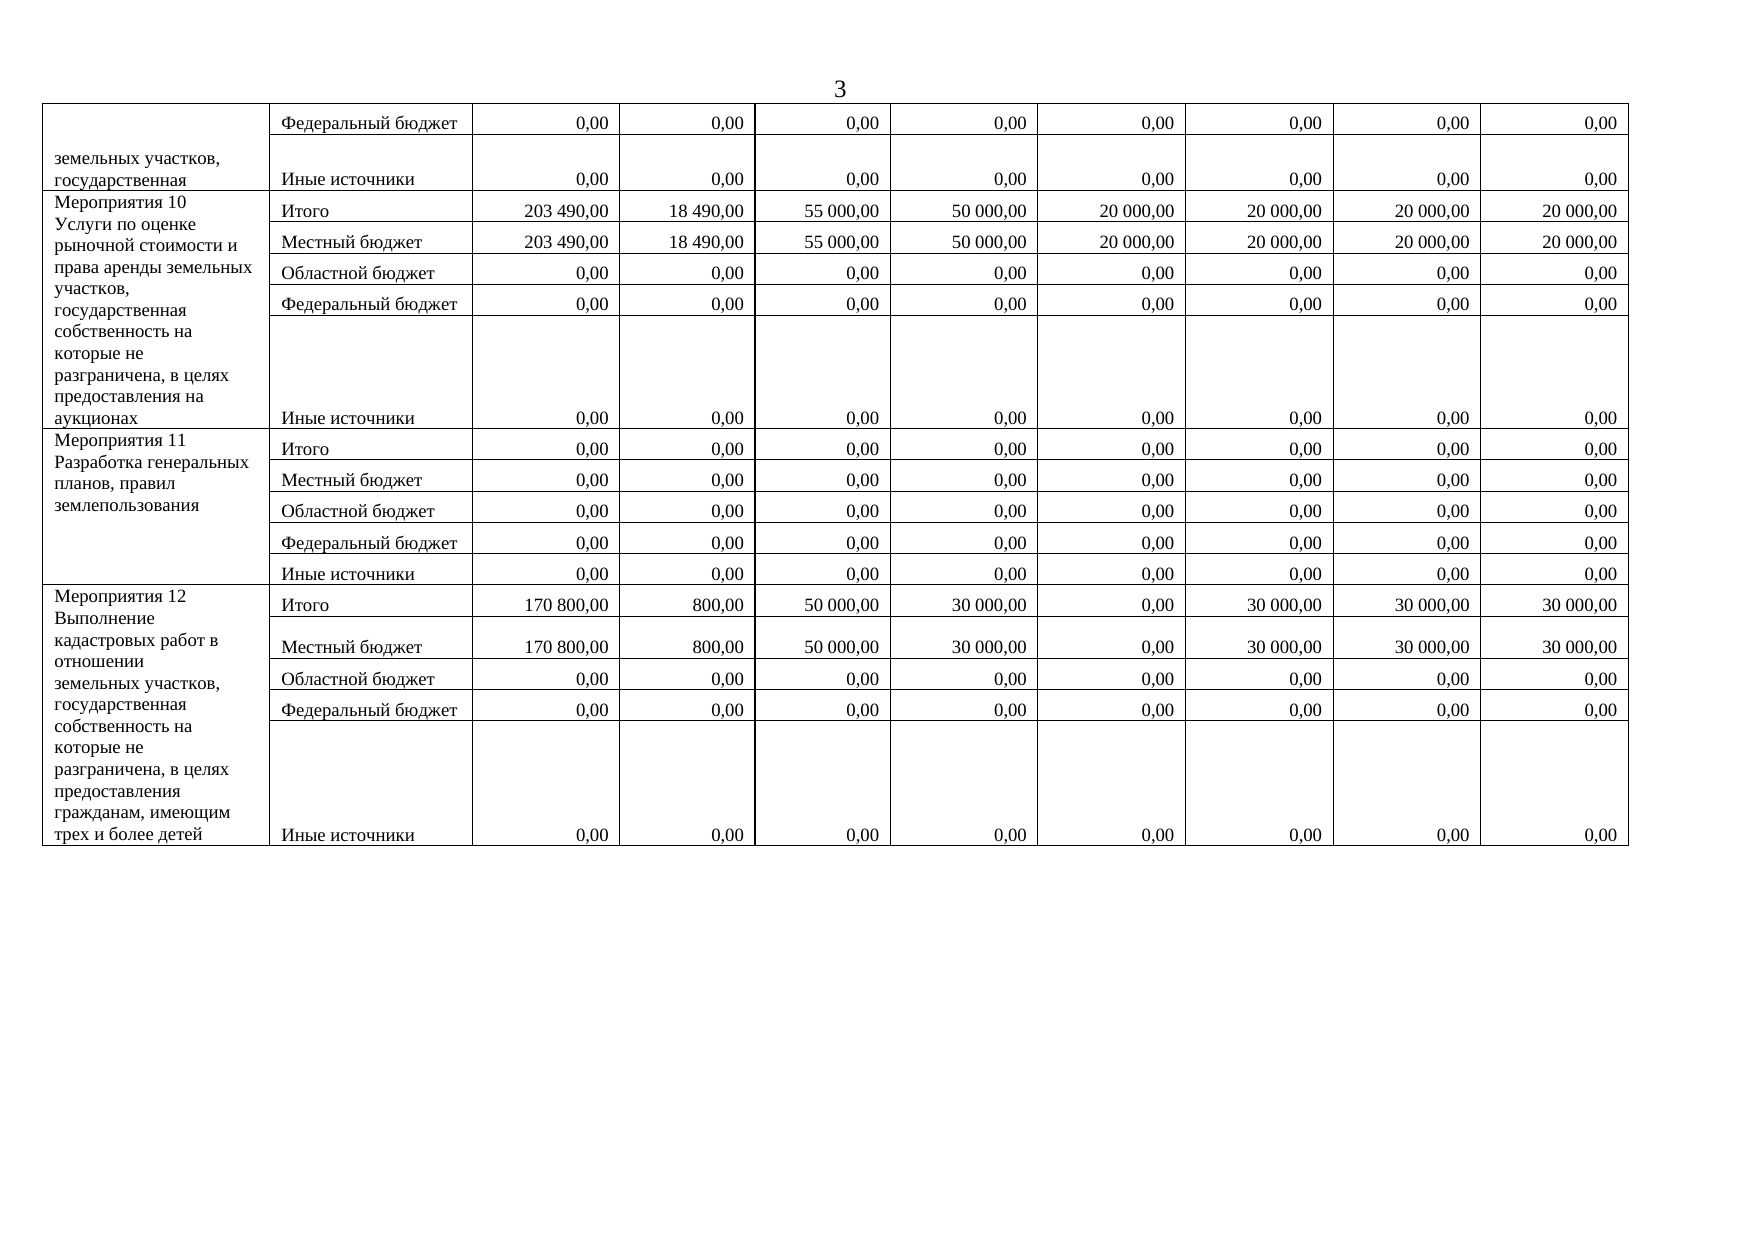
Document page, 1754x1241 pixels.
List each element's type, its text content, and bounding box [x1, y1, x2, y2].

table_cell 0,00 [1334, 721, 1480, 845]
table_cell 30 000,00 [1481, 585, 1628, 616]
table_cell 0,00 [1038, 285, 1185, 315]
table_cell 0,00 [1038, 523, 1185, 553]
table_cell 0,00 [1038, 460, 1185, 491]
table_cell 0,00 [1038, 429, 1185, 459]
table_cell 0,00 [1481, 721, 1628, 845]
table_cell 0,00 [756, 492, 890, 522]
table_cell Местный бюджет [270, 617, 472, 658]
table_cell 0,00 [1334, 523, 1480, 553]
table_cell 0,00 [891, 316, 1037, 428]
table_cell 0,00 [891, 523, 1037, 553]
table_cell Итого [270, 429, 472, 459]
table_cell Областной бюджет [270, 254, 472, 284]
table_cell 0,00 [1038, 690, 1185, 720]
table_cell 0,00 [620, 721, 754, 845]
table_cell Иные источники [270, 721, 472, 845]
table_cell 0,00 [1038, 721, 1185, 845]
table_cell 20 000,00 [1481, 191, 1628, 221]
table_cell 0,00 [1481, 316, 1628, 428]
table_cell 0,00 [473, 554, 619, 584]
table_cell 30 000,00 [1334, 585, 1480, 616]
table_cell 0,00 [620, 690, 754, 720]
table_cell 20 000,00 [1481, 222, 1628, 252]
table_cell 0,00 [1186, 104, 1333, 134]
table_cell 0,00 [756, 460, 890, 491]
table_cell Федеральный бюджет [270, 104, 472, 134]
table_cell 0,00 [1334, 429, 1480, 459]
table_cell 50 000,00 [891, 191, 1037, 221]
table_cell 0,00 [756, 659, 890, 689]
table_cell 0,00 [1186, 554, 1333, 584]
table_cell 0,00 [891, 659, 1037, 689]
table_cell Местный бюджет [270, 460, 472, 491]
table_cell 0,00 [891, 721, 1037, 845]
table_cell 0,00 [620, 659, 754, 689]
table_cell 0,00 [1038, 135, 1185, 190]
table_cell 0,00 [1481, 523, 1628, 553]
table_cell 0,00 [473, 285, 619, 315]
table_cell 0,00 [1334, 492, 1480, 522]
table_cell 0,00 [1334, 460, 1480, 491]
table_cell 0,00 [1186, 659, 1333, 689]
table_cell 0,00 [1481, 254, 1628, 284]
table_cell 20 000,00 [1186, 222, 1333, 252]
table_cell 0,00 [1334, 316, 1480, 428]
table_cell Федеральный бюджет [270, 690, 472, 720]
table_cell 0,00 [473, 690, 619, 720]
table_cell 0,00 [1186, 721, 1333, 845]
table_cell 170 800,00 [473, 585, 619, 616]
table_cell 0,00 [1334, 285, 1480, 315]
table_cell 0,00 [1334, 690, 1480, 720]
table_cell Мероприятия 10 Услуги по оценке рыночной стоимости и права аренды земельных участков, государственная собственность на которые не разграничена, в целях предоставления на аукционах [43, 191, 269, 428]
table_cell 0,00 [473, 429, 619, 459]
table_cell Федеральный бюджет [270, 285, 472, 315]
table_cell 0,00 [891, 254, 1037, 284]
table_cell 0,00 [756, 316, 890, 428]
table_cell 0,00 [1186, 523, 1333, 553]
table_cell 0,00 [473, 721, 619, 845]
table_cell 0,00 [1481, 554, 1628, 584]
table_cell 50 000,00 [756, 617, 890, 658]
table_cell 0,00 [1481, 690, 1628, 720]
table_cell 0,00 [1038, 659, 1185, 689]
table_cell 20 000,00 [1334, 191, 1480, 221]
table_cell 20 000,00 [1038, 222, 1185, 252]
table_cell 0,00 [756, 523, 890, 553]
table_cell 30 000,00 [1334, 617, 1480, 658]
table_cell 55 000,00 [756, 191, 890, 221]
table_cell 0,00 [1186, 285, 1333, 315]
table_cell 0,00 [1038, 104, 1185, 134]
table_cell 0,00 [1481, 285, 1628, 315]
table_cell 0,00 [1334, 254, 1480, 284]
table_cell Итого [270, 585, 472, 616]
table_cell 0,00 [1186, 429, 1333, 459]
table_cell 0,00 [620, 429, 754, 459]
table_cell 0,00 [1186, 460, 1333, 491]
table_cell 203 490,00 [473, 191, 619, 221]
table_cell Мероприятия 11 Разработка генеральных планов, правил землепользования [43, 429, 269, 584]
table_cell 0,00 [1186, 254, 1333, 284]
table_cell 30 000,00 [1481, 617, 1628, 658]
table_cell 0,00 [756, 135, 890, 190]
table_cell 0,00 [756, 254, 890, 284]
table_cell 0,00 [891, 104, 1037, 134]
table_cell 0,00 [756, 285, 890, 315]
table_cell 20 000,00 [1038, 191, 1185, 221]
table_cell 18 490,00 [620, 191, 754, 221]
table_cell Мероприятия 12 Выполнение кадастровых работ в отношении земельных участков, государственная собственность на которые не разграничена, в целях предоставления гражданам, имеющим трех и более детей [43, 585, 269, 845]
table_cell 0,00 [1334, 135, 1480, 190]
table_cell 800,00 [620, 585, 754, 616]
table_cell 0,00 [473, 254, 619, 284]
table_cell Федеральный бюджет [270, 523, 472, 553]
table_cell 0,00 [1186, 316, 1333, 428]
table_cell 20 000,00 [1334, 222, 1480, 252]
table_cell 0,00 [891, 429, 1037, 459]
table_cell 0,00 [620, 460, 754, 491]
table_cell 30 000,00 [1186, 585, 1333, 616]
table_cell 0,00 [891, 690, 1037, 720]
table_cell 0,00 [620, 492, 754, 522]
table_cell 0,00 [1038, 554, 1185, 584]
table_cell 0,00 [756, 429, 890, 459]
table_cell 203 490,00 [473, 222, 619, 252]
table_cell 0,00 [756, 554, 890, 584]
table_cell Областной бюджет [270, 492, 472, 522]
table_cell 0,00 [473, 460, 619, 491]
table_cell 0,00 [473, 135, 619, 190]
table_cell 0,00 [473, 316, 619, 428]
table_cell 0,00 [1481, 104, 1628, 134]
table_cell 0,00 [620, 316, 754, 428]
table_cell 0,00 [620, 285, 754, 315]
table_cell 0,00 [1481, 135, 1628, 190]
table_cell 0,00 [891, 135, 1037, 190]
table_cell 0,00 [620, 523, 754, 553]
table_cell 0,00 [620, 135, 754, 190]
table_cell 0,00 [756, 721, 890, 845]
table_cell 50 000,00 [891, 222, 1037, 252]
table_cell 0,00 [1334, 554, 1480, 584]
table_cell 0,00 [473, 104, 619, 134]
table_cell 30 000,00 [1186, 617, 1333, 658]
table_cell Иные источники [270, 554, 472, 584]
table_cell 0,00 [1186, 492, 1333, 522]
table_cell 0,00 [1334, 104, 1480, 134]
table_cell 0,00 [1186, 135, 1333, 190]
table_cell 20 000,00 [1186, 191, 1333, 221]
table_cell Областной бюджет [270, 659, 472, 689]
table_cell 0,00 [1186, 690, 1333, 720]
table_cell 0,00 [620, 104, 754, 134]
table_cell 0,00 [620, 254, 754, 284]
table_cell 0,00 [1481, 429, 1628, 459]
table_cell 0,00 [473, 523, 619, 553]
table_cell 800,00 [620, 617, 754, 658]
table_cell 18 490,00 [620, 222, 754, 252]
table_cell 0,00 [1481, 659, 1628, 689]
table_cell 0,00 [1038, 585, 1185, 616]
table_cell 0,00 [473, 659, 619, 689]
table_cell 30 000,00 [891, 617, 1037, 658]
table_cell 0,00 [756, 690, 890, 720]
table_cell 0,00 [1481, 492, 1628, 522]
table_cell 0,00 [1038, 316, 1185, 428]
table_cell 55 000,00 [756, 222, 890, 252]
table_cell 0,00 [1481, 460, 1628, 491]
table_cell 0,00 [1038, 617, 1185, 658]
table_cell Иные источники [270, 316, 472, 428]
table_cell 0,00 [1038, 492, 1185, 522]
table_cell 0,00 [1334, 659, 1480, 689]
table_cell Иные источники [270, 135, 472, 190]
table_cell 170 800,00 [473, 617, 619, 658]
table_cell Итого [270, 191, 472, 221]
table_cell 0,00 [891, 554, 1037, 584]
table_cell 0,00 [1038, 254, 1185, 284]
table_cell 30 000,00 [891, 585, 1037, 616]
table_cell 50 000,00 [756, 585, 890, 616]
table_cell 0,00 [756, 104, 890, 134]
table_cell 0,00 [891, 285, 1037, 315]
table_cell Местный бюджет [270, 222, 472, 252]
table_cell 0,00 [891, 492, 1037, 522]
table_cell 0,00 [473, 492, 619, 522]
table_cell 0,00 [620, 554, 754, 584]
table_cell 0,00 [891, 460, 1037, 491]
